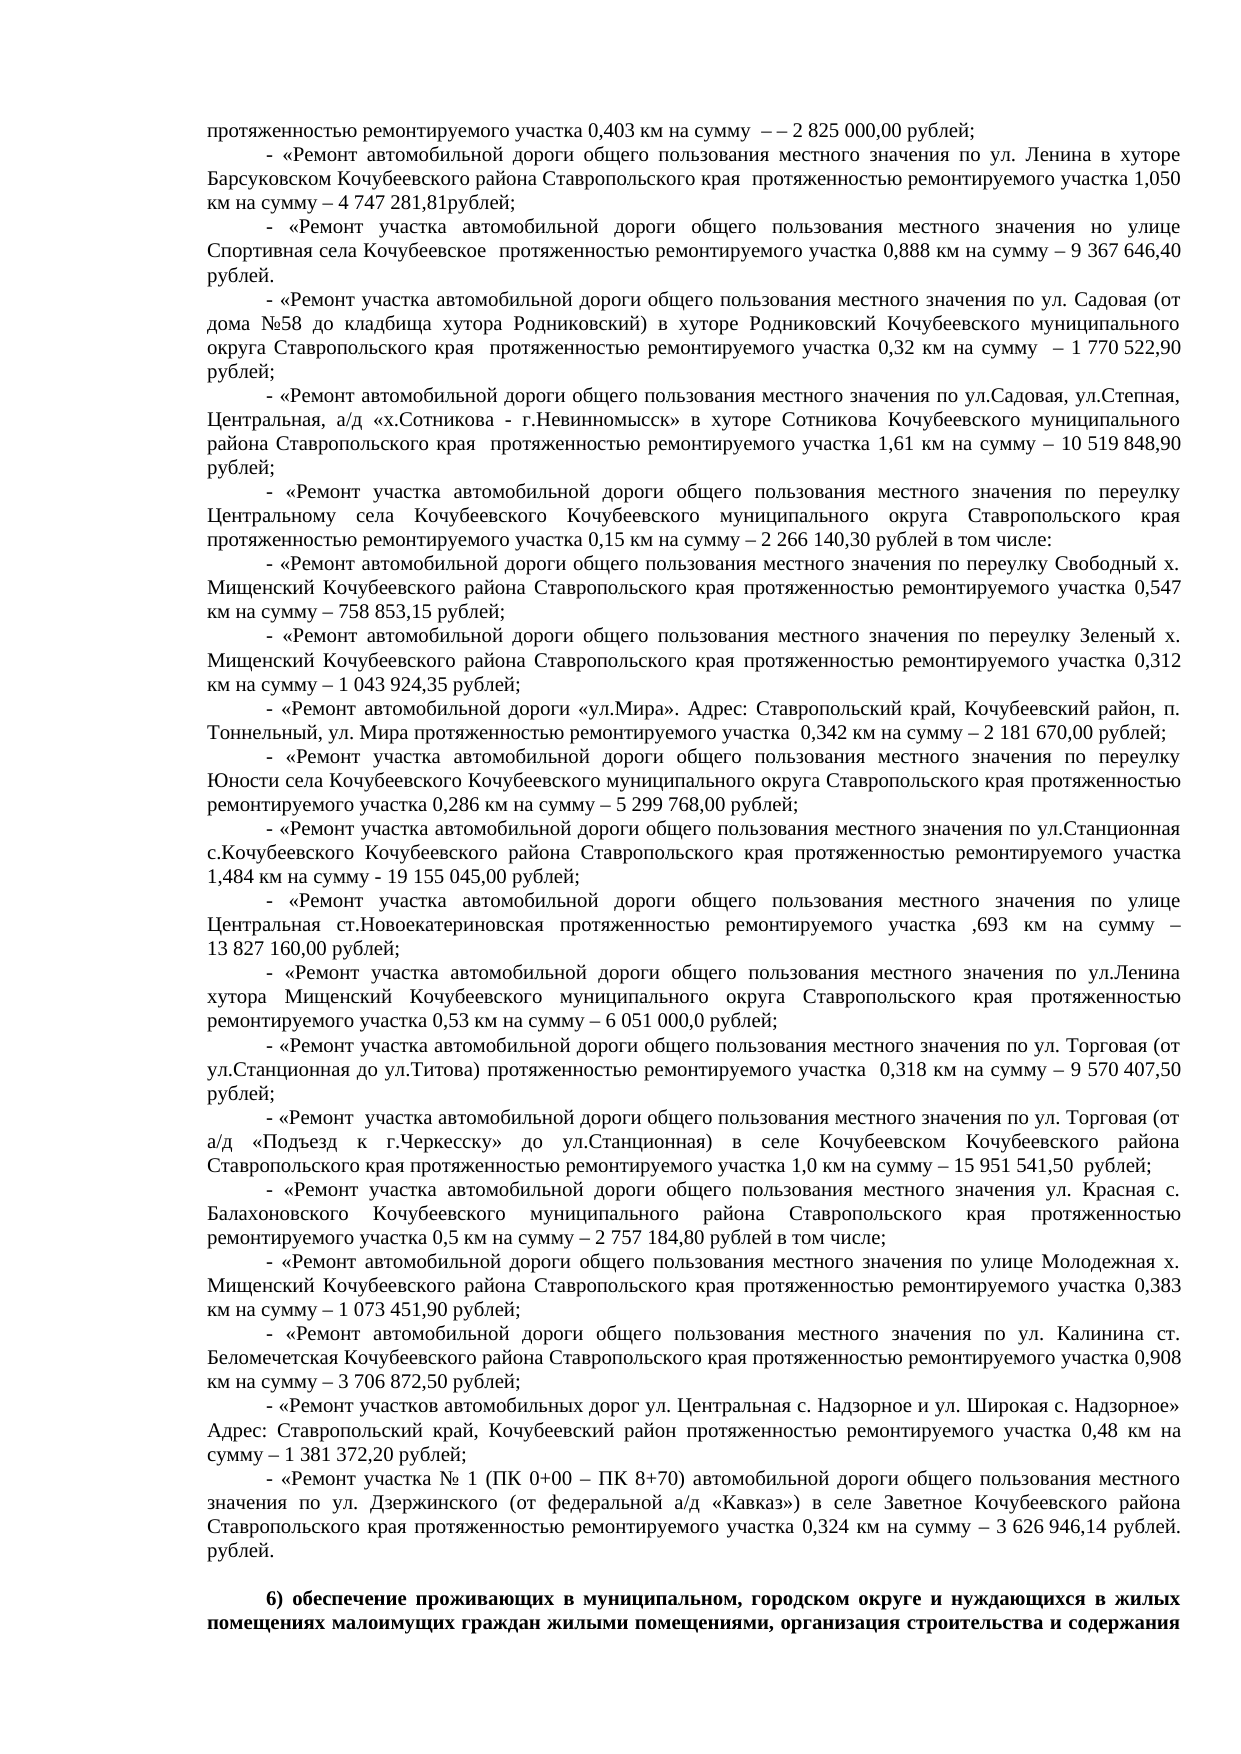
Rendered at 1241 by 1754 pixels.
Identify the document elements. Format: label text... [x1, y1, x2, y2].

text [207, 118, 1181, 142]
text - «Ремонт участка автомобильной дороги общего пользования местного значения по переулку Юности села Кочубеевского Кочубеевского муниципального округа Ставропольского края протяженностью ремонтируемого участка 0,286 км на сумму – 5 299 768,00 рублей; [207, 744, 1181, 816]
text - «Ремонт автомобильной дороги общего пользования местного значения по переулку Свободный х. Мищенский Кочубеевского района Ставропольского края протяженностью ремонтируемого участка 0,547 км на сумму – 758 853,15 рублей; [207, 551, 1181, 623]
text - «Ремонт участков автомобильных дорог ул. Центральная с. Надзорное и ул. Широкая с. Надзорное» Адрес: Ставропольский край, Кочубеевский район протяженностью ремонтируемого участка 0,48 км на сумму – 1 381 372,20 рублей; [207, 1393, 1181, 1466]
text - «Ремонт участка № 1 (ПК 0+00 – ПК 8+70) автомобильной дороги общего пользования местного значения по ул. Дзержинского (от федеральной а/д «Кавказ») в селе Заветное Кочубеевского района Ставропольского края протяженностью ремонтируемого участка 0,324 км на сумму – 3 626 946,14 рублей. рублей. [207, 1466, 1181, 1562]
text - «Ремонт автомобильной дороги общего пользования местного значения по ул. Ленина в хуторе Барсуковском Кочубеевского района Ставропольского края протяженностью ремонтируемого участка 1,050 км на сумму – 4 747 281,81рублей; [207, 142, 1181, 214]
text - «Ремонт участка автомобильной дороги общего пользования местного значения по ул. Торговая (от ул.Станционная до ул.Титова) протяженностью ремонтируемого участка 0,318 км на сумму – 9 570 407,50 рублей; [207, 1032, 1181, 1105]
text - «Ремонт участка автомобильной дороги общего пользования местного значения по улице Центральная ст.Новоекатериновская протяженностью ремонтируемого участка ,693 км на сумму – 13 827 160,00 рублей; [207, 888, 1181, 960]
text - «Ремонт участка автомобильной дороги общего пользования местного значения по ул.Станционная с.Кочубеевского Кочубеевского района Ставропольского края протяженностью ремонтируемого участка 1,484 км на сумму - 19 155 045,00 рублей; [207, 816, 1181, 888]
text - «Ремонт автомобильной дороги «ул.Мира». Адрес: Ставропольский край, Кочубеевский район, п. Тоннельный, ул. Мира протяженностью ремонтируемого участка 0,342 км на сумму – 2 181 670,00 рублей; [207, 696, 1181, 744]
text - «Ремонт автомобильной дороги общего пользования местного значения по переулку Зеленый х. Мищенский Кочубеевского района Ставропольского края протяженностью ремонтируемого участка 0,312 км на сумму – 1 043 924,35 рублей; [207, 623, 1181, 696]
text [207, 1586, 1181, 1634]
text - «Ремонт автомобильной дороги общего пользования местного значения по улице Молодежная х. Мищенский Кочубеевского района Ставропольского края протяженностью ремонтируемого участка 0,383 км на сумму – 1 073 451,90 рублей; [207, 1249, 1181, 1321]
text - «Ремонт автомобильной дороги общего пользования местного значения по ул. Калинина ст. Беломечетская Кочубеевского района Ставропольского края протяженностью ремонтируемого участка 0,908 км на сумму – 3 706 872,50 рублей; [207, 1321, 1181, 1393]
text - «Ремонт участка автомобильной дороги общего пользования местного значения по переулку Центральному села Кочубеевского Кочубеевского муниципального округа Ставропольского края протяженностью ремонтируемого участка 0,15 км на сумму – 2 266 140,30 рублей в том числе: [207, 479, 1181, 551]
text - «Ремонт автомобильной дороги общего пользования местного значения по ул.Садовая, ул.Степная, Центральная, а/д «х.Сотникова - г.Невинномысск» в хуторе Сотникова Кочубеевского муниципального района Ставропольского края протяженностью ремонтируемого участка 1,61 км на сумму – 10 519 848,90 рублей; [207, 383, 1181, 479]
text - «Ремонт участка автомобильной дороги общего пользования местного значения но улице Спортивная села Кочубеевское протяженностью ремонтируемого участка 0,888 км на сумму – 9 367 646,40 рублей. [207, 214, 1181, 287]
text - «Ремонт участка автомобильной дороги общего пользования местного значения по ул. Садовая (от дома №58 до кладбища хутора Родниковский) в хуторе Родниковский Кочубеевского муниципального округа Ставропольского края протяженностью ремонтируемого участка 0,32 км на сумму – 1 770 522,90 рублей; [207, 287, 1181, 383]
text - «Ремонт участка автомобильной дороги общего пользования местного значения по ул.Ленина хутора Мищенский Кочубеевского муниципального округа Ставропольского края протяженностью ремонтируемого участка 0,53 км на сумму – 6 051 000,0 рублей; [207, 960, 1181, 1032]
text - «Ремонт участка автомобильной дороги общего пользования местного значения по ул. Торговая (от а/д «Подъезд к г.Черкесску» до ул.Станционная) в селе Кочубеевском Кочубеевского района Ставропольского края протяженностью ремонтируемого участка 1,0 км на сумму – 15 951 541,50 рублей; [207, 1105, 1181, 1177]
text - «Ремонт участка автомобильной дороги общего пользования местного значения ул. Красная с. Балахоновского Кочубеевского муниципального района Ставропольского края протяженностью ремонтируемого участка 0,5 км на сумму – 2 757 184,80 рублей в том числе; [207, 1177, 1181, 1249]
